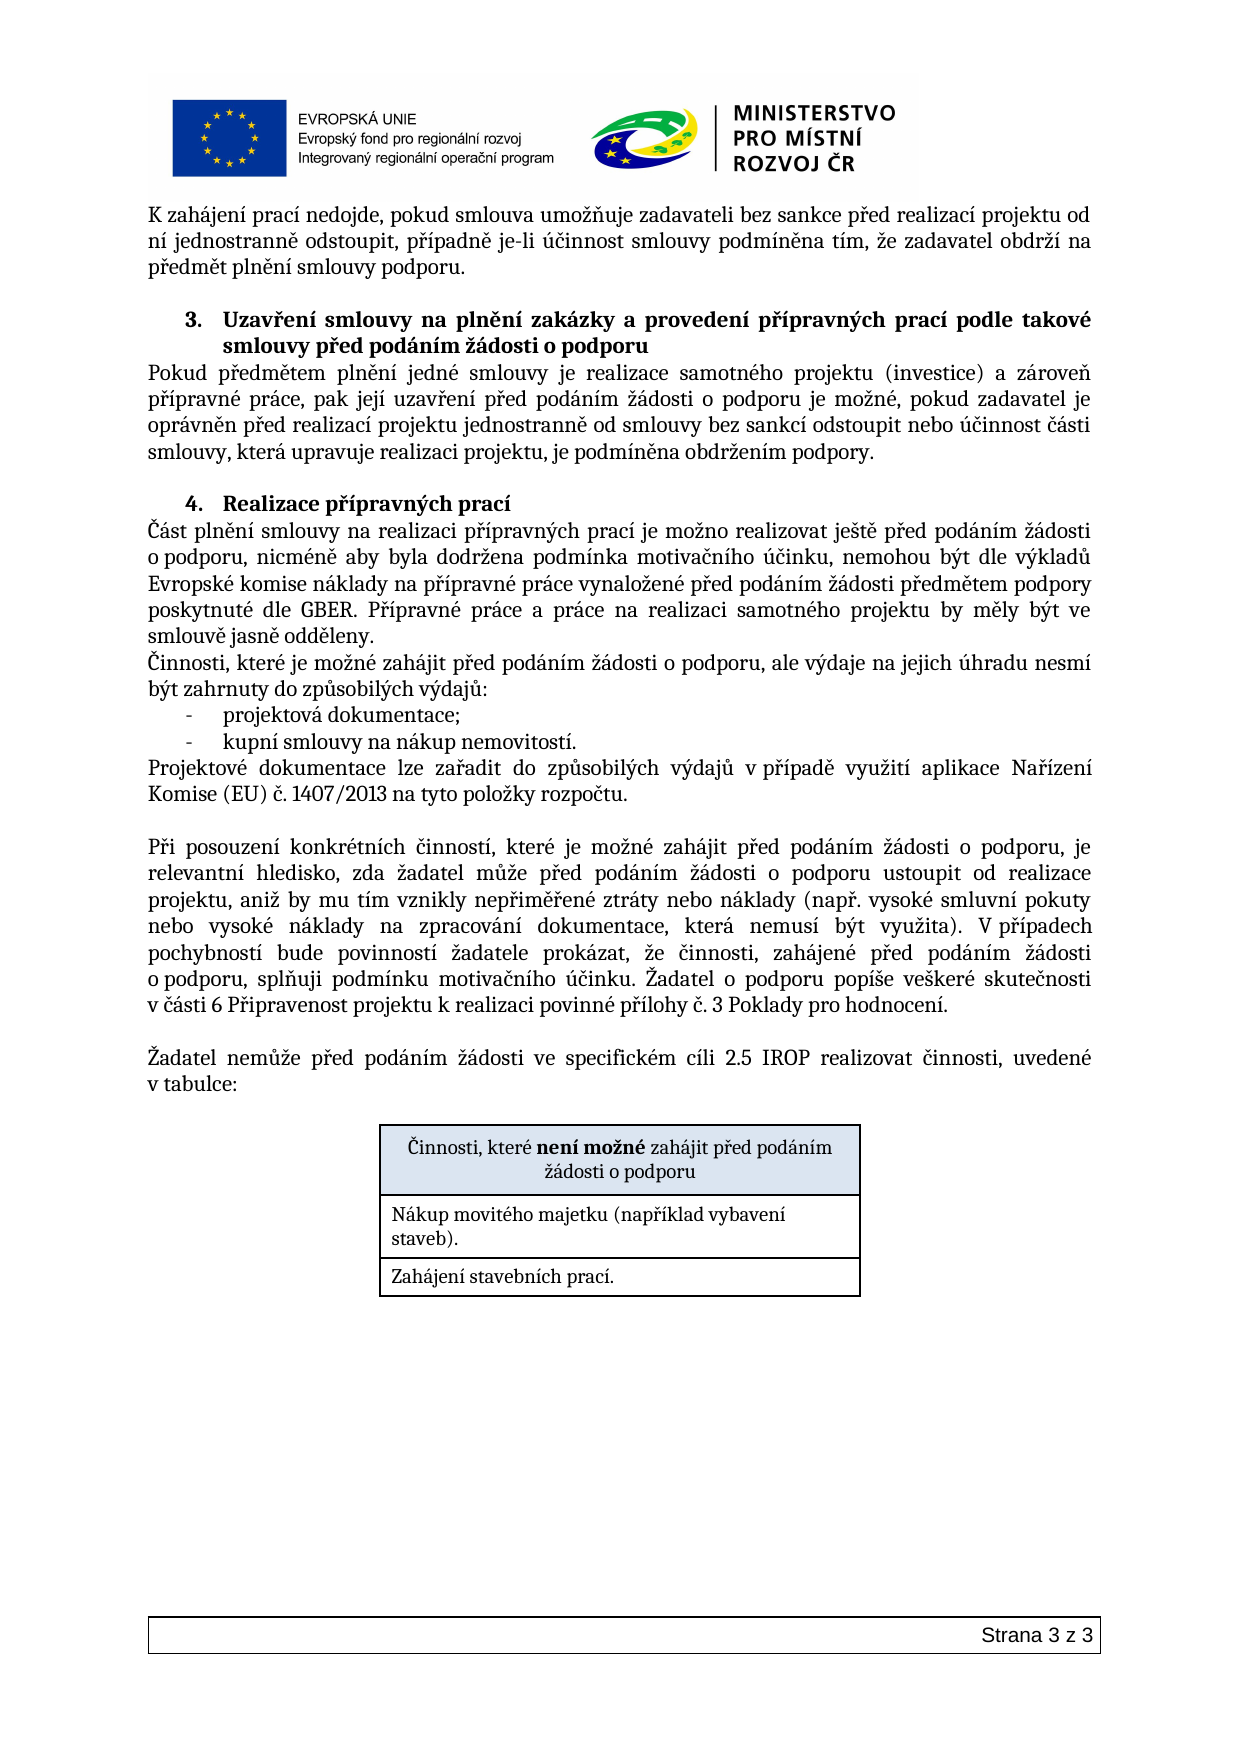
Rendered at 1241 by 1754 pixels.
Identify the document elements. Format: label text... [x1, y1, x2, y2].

text K zahájení prací nedojde, pokud smlouva umožňuje zadavateli bez sankce před realizací projektu od ní jednostranně odstoupit, případně je-li účinnost smlouvy podmíněna tím, že zadavatel obdrží na předmět plnění smlouvy podporu. [148, 201, 1093, 280]
text Projektové dokumentace lze zařadit do způsobilých výdajů v případě využití aplikace Nařízení Komise (EU) č. 1407/2013 na tyto položky rozpočtu. [148, 755, 1093, 807]
text Činnosti, které je možné zahájit před podáním žádosti o podporu, ale výdaje na jejich úhradu nesmí být zahrnuty do způsobilých výdajů: [148, 649, 1093, 702]
table_header Činnosti, které není možné zahájit před podáním žádosti o podporu [381, 1126, 859, 1194]
list projektová dokumentace; [185, 702, 1093, 728]
list kupní smlouvy na nákup nemovitostí. [185, 728, 1093, 755]
text Při posouzení konkrétních činností, které je možné zahájit před podáním žádosti o podporu, je relevantní hledisko, zda žadatel může před podáním žádosti o podporu ustoupit od realizace projektu, aniž by mu tím vznikly nepřiměřené ztráty nebo náklady (např. vysoké smluvní pokuty nebo vysoké náklady na zpracování dokumentace, která nemusí být využita). V případech pochybností bude povinností žadatele prokázat, že činnosti, zahájené před podáním žádosti o podporu, splňuji podmínku motivačního účinku. Žadatel o podporu popíše veškeré skutečnosti v části 6 Připravenost projektu k realizaci povinné přílohy č. 3 Poklady pro hodnocení. [148, 834, 1093, 1018]
picture [147, 73, 920, 202]
list Uzavření smlouvy na plnění zakázky a provedení přípravných prací podle takové smlouvy před podáním žádosti o podporu [185, 307, 1093, 359]
table_cell Nákup movitého majetku (například vybavení staveb). [381, 1196, 859, 1257]
text Žadatel nemůže před podáním žádosti ve specifickém cíli 2.5 IROP realizovat činnosti, uvedené v tabulce: [148, 1045, 1093, 1097]
table_cell Zahájení stavebních prací. [381, 1259, 859, 1295]
list Realizace přípravných prací [185, 491, 1093, 518]
text Pokud předmětem plnění jedné smlouvy je realizace samotného projektu (investice) a zároveň přípravné práce, pak její uzavření před podáním žádosti o podporu je možné, pokud zadavatel je oprávněn před realizací projektu jednostranně od smlouvy bez sankcí odstoupit nebo účinnost části smlouvy, která upravuje realizaci projektu, je podmíněna obdržením podpory. [148, 359, 1093, 465]
text Část plnění smlouvy na realizaci přípravných prací je možno realizovat ještě před podáním žádosti o podporu, nicméně aby byla dodržena podmínka motivačního účinku, nemohou být dle výkladů Evropské komise náklady na přípravné práce vynaložené před podáním žádosti předmětem podpory poskytnuté dle GBER. Přípravné práce a práce na realizaci samotného projektu by měly být ve smlouvě jasně odděleny. [148, 518, 1093, 649]
